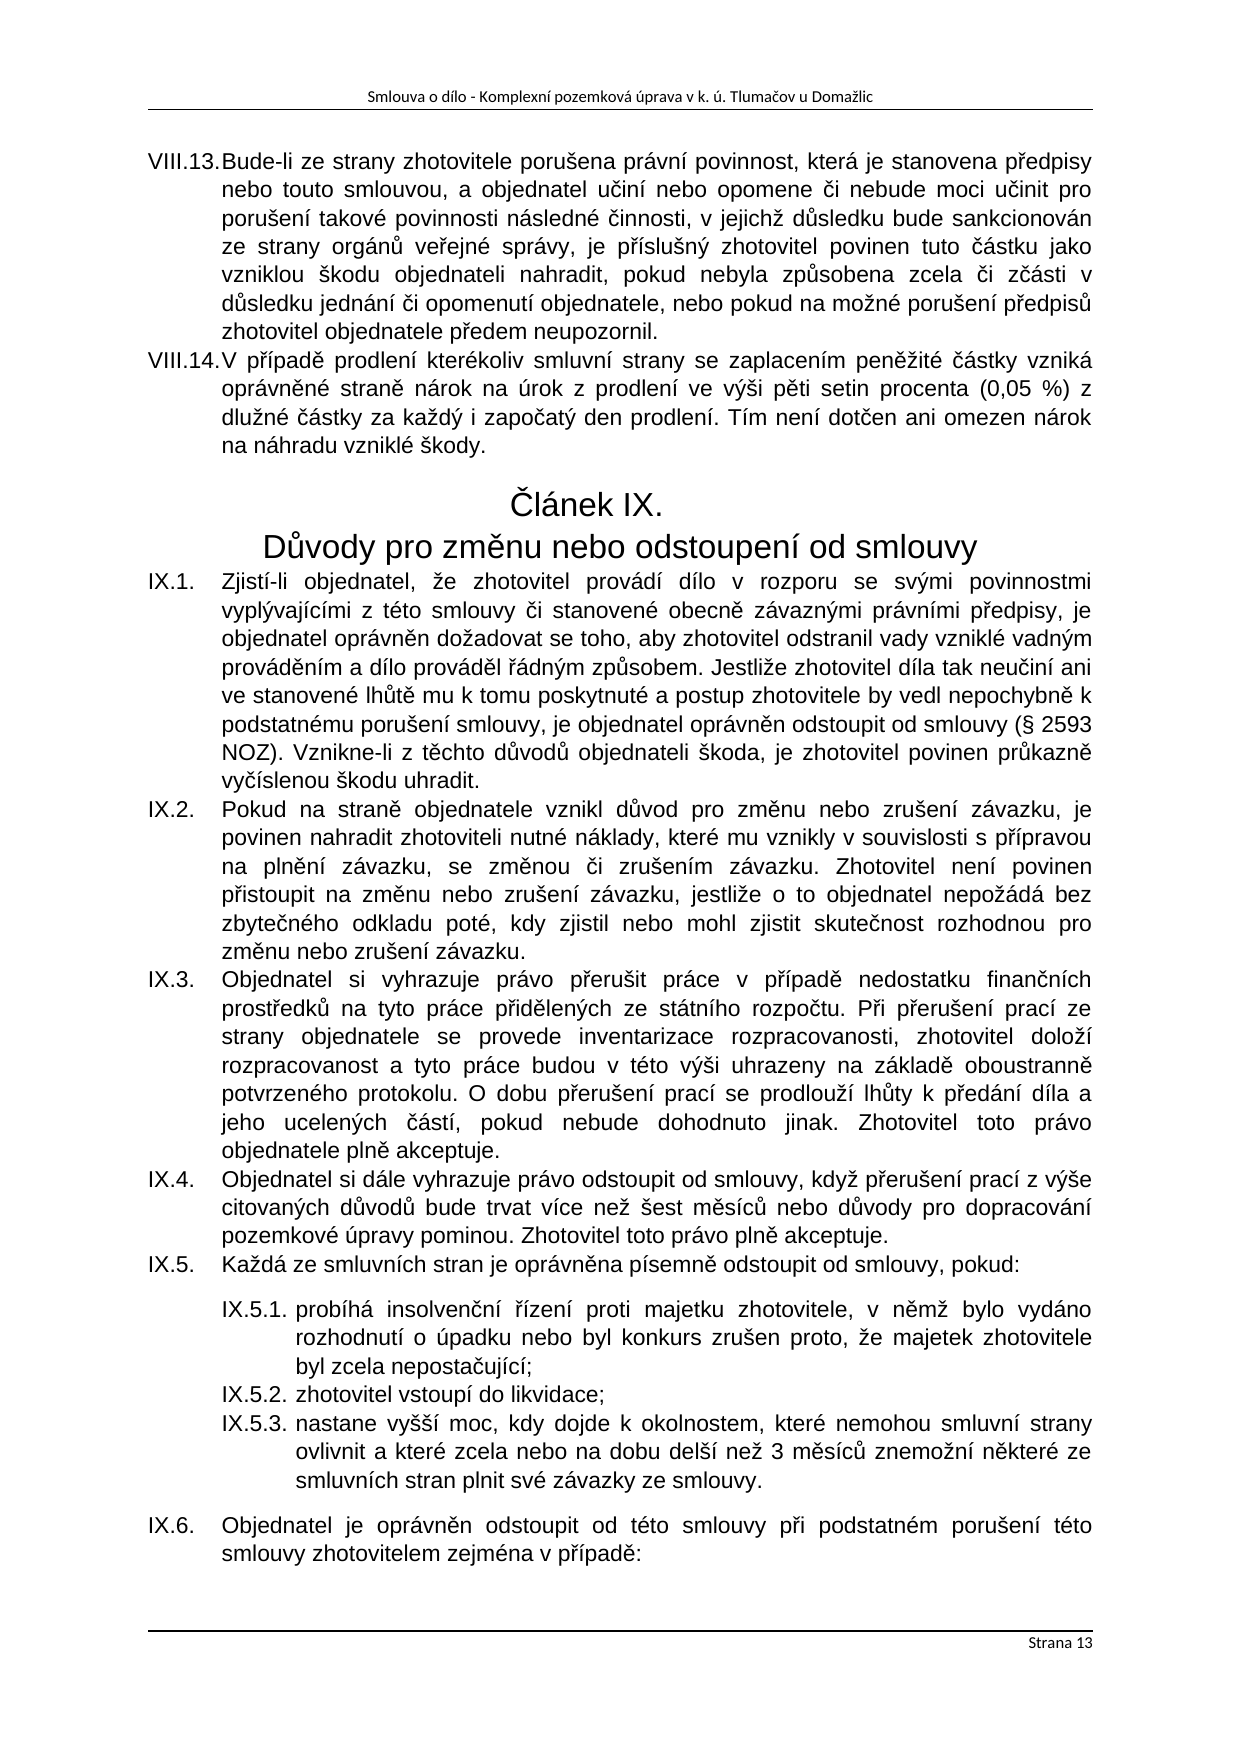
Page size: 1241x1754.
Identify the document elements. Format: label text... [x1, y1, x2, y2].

list Zjistí-li objednatel, že zhotovitel provádí dílo v rozporu se svými povinnostmi vyplývajícími z této smlouvy či stanovené obecně závaznými právními předpisy, je objednatel oprávněn dožadovat se toho, aby zhotovitel odstranil vady vzniklé vadným prováděním a dílo prováděl řádným způsobem. Jestliže zhotovitel díla tak neučiní ani ve stanovené lhůtě mu k tomu poskytnuté a postup zhotovitele by vedl nepochybně k podstatnému porušení smlouvy, je objednatel oprávněn odstoupit od smlouvy (§ 2593 NOZ). Vznikne-li z těchto důvodů objednateli škoda, je zhotovitel povinen průkazně vyčíslenou škodu uhradit. [148, 568, 1093, 794]
list Objednatel si dále vyhrazuje právo odstoupit od smlouvy, když přerušení prací z výše citovaných důvodů bude trvat více než šest měsíců nebo důvody pro dopracování pozemkové úpravy pominou. Zhotovitel toto právo plně akceptuje. [148, 1166, 1093, 1249]
text nastane vyšší moc, kdy dojde k okolnostem, které nemohou smluvní strany ovlivnit a které zcela nebo na dobu delší než 3 měsíců znemožní některé ze smluvních stran plnit své závazky ze smlouvy. [221, 1410, 1093, 1493]
subtitle Důvody pro změnu nebo odstoupení od smlouvy [148, 485, 1093, 565]
list Objednatel si vyhrazuje právo přerušit práce v případě nedostatku finančních prostředků na tyto práce přidělených ze státního rozpočtu. Při přerušení prací ze strany objednatele se provede inventarizace rozpracovanosti, zhotovitel doloží rozpracovanost a tyto práce budou v této výši uhrazeny na základě oboustranně potvrzeného protokolu. O dobu přerušení prací se prodlouží lhůty k předání díla a jeho ucelených částí, pokud nebude dohodnuto jinak. Zhotovitel toto právo objednatele plně akceptuje. [148, 966, 1093, 1163]
list Pokud na straně objednatele vznikl důvod pro změnu nebo zrušení závazku, je povinen nahradit zhotoviteli nutné náklady, které mu vznikly v souvislosti s přípravou na plnění závazku, se změnou či zrušením závazku. Zhotovitel není povinen přistoupit na změnu nebo zrušení závazku, jestliže o to objednatel nepožádá bez zbytečného odkladu poté, kdy zjistil nebo mohl zjistit skutečnost rozhodnou pro změnu nebo zrušení závazku. [148, 796, 1093, 964]
list Objednatel je oprávněn odstoupit od této smlouvy při podstatném porušení této smlouvy zhotovitelem zejména v případě: [148, 1512, 1093, 1566]
text probíhá insolvenční řízení proti majetku zhotovitele, v němž bylo vydáno rozhodnutí o úpadku nebo byl konkurs zrušen proto, že majetek zhotovitele byl zcela nepostačující; [221, 1296, 1093, 1379]
list Bude-li ze strany zhotovitele porušena právní povinnost, která je stanovena předpisy nebo touto smlouvou, a objednatel učiní nebo opomene či nebude moci učinit pro porušení takové povinnosti následné činnosti, v jejichž důsledku bude sankcionován ze strany orgánů veřejné správy, je příslušný zhotovitel povinen tuto částku jako vzniklou škodu objednateli nahradit, pokud nebyla způsobena zcela či zčásti v důsledku jednání či opomenutí objednatele, nebo pokud na možné porušení předpisů zhotovitel objednatele předem neupozornil. [148, 148, 1093, 344]
text zhotovitel vstoupí do likvidace; [221, 1381, 1093, 1408]
list Každá ze smluvních stran je oprávněna písemně odstoupit od smlouvy, pokud: [148, 1251, 1093, 1277]
list V případě prodlení kterékoliv smluvní strany se zaplacením peněžité částky vzniká oprávněné straně nárok na úrok z prodlení ve výši pěti setin procenta (0,05 %) z dlužné částky za každý i započatý den prodlení. Tím není dotčen ani omezen nárok na náhradu vzniklé škody. [148, 347, 1093, 458]
